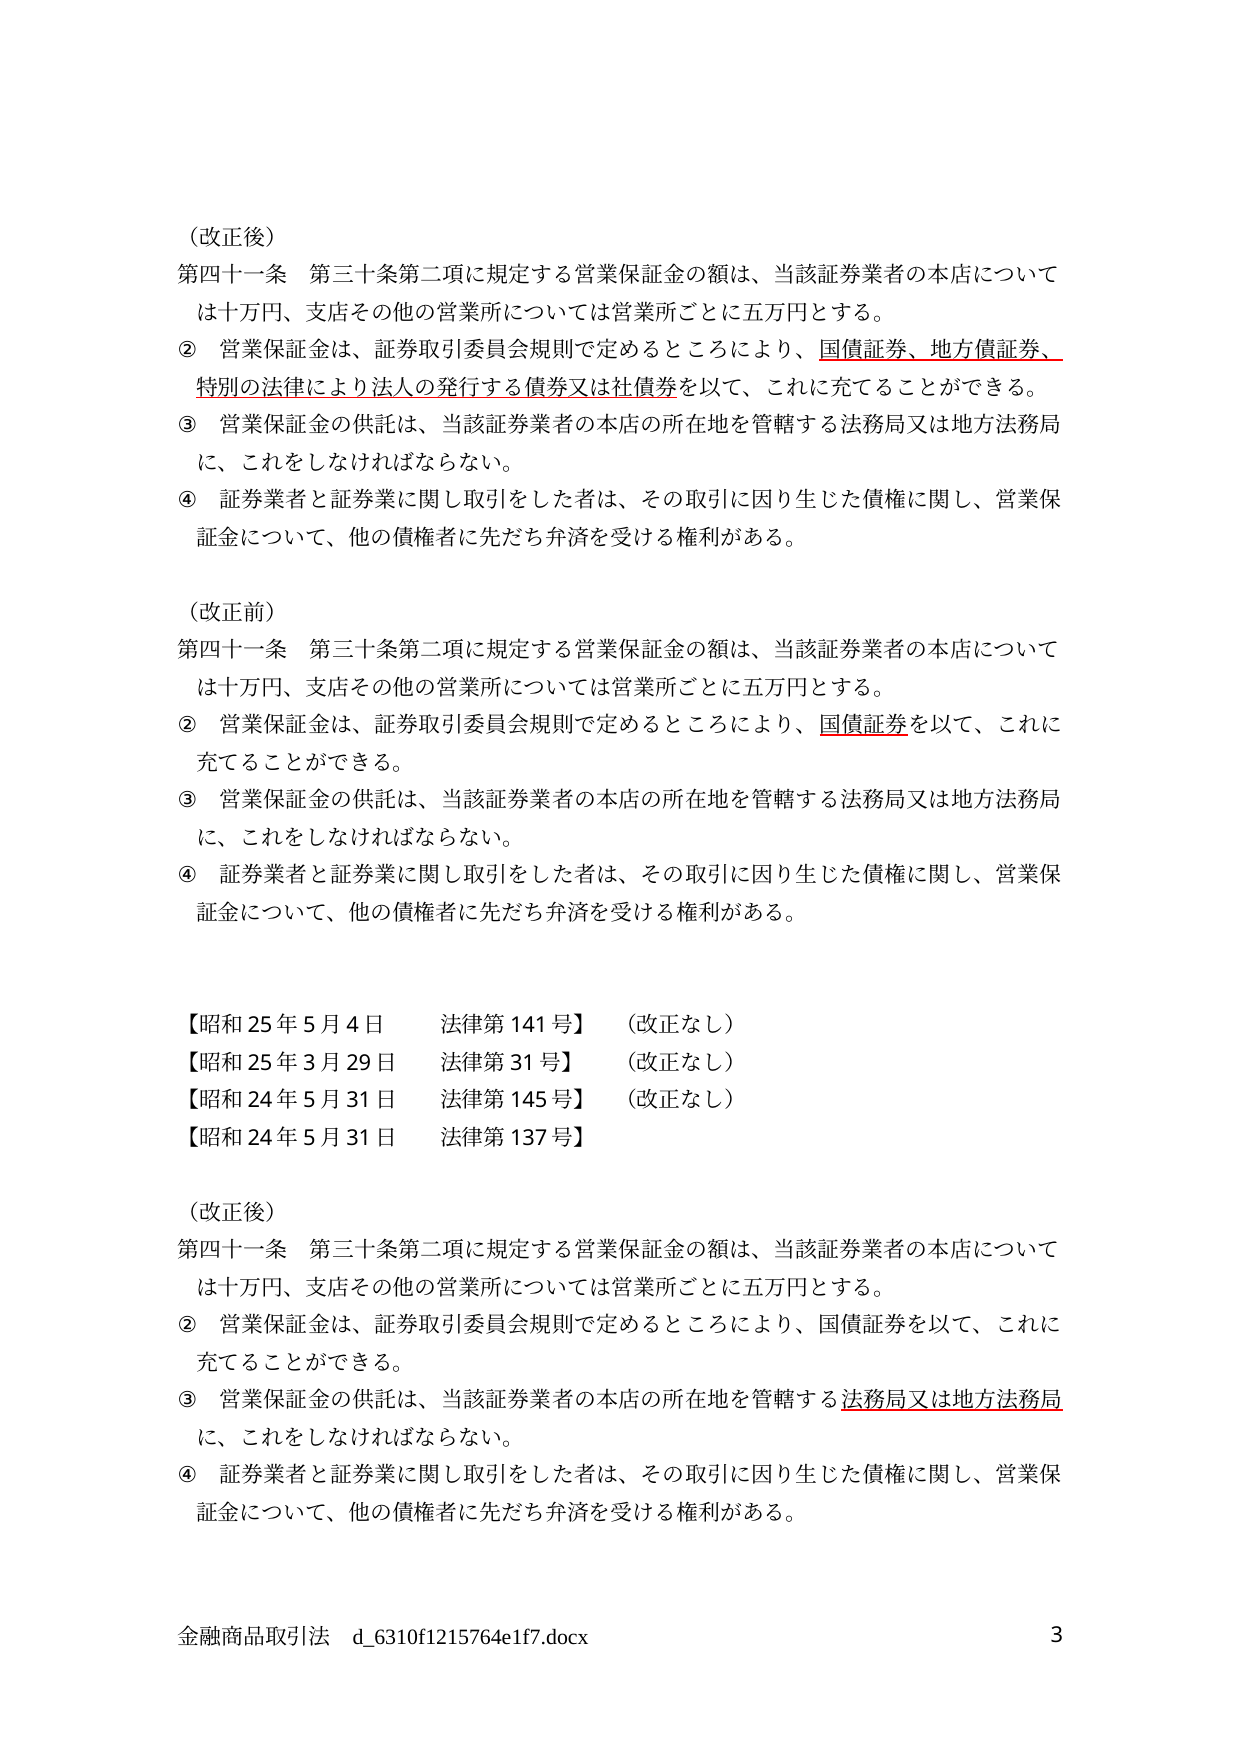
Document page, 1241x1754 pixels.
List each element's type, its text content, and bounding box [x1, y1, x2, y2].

text 【昭和25年3月29日 法律第31号】 （改正なし） [177, 1042, 1063, 1079]
text 【昭和24年5月31日 法律第137号】 [177, 1117, 1063, 1154]
text ② 営業保証金は、証券取引委員会規則で定めるところにより、国債証券、地方債証券、特別の法律により法人の発行する債券又は社債券を以て、これに充てることができる。 [177, 329, 1063, 404]
text 第四十一条 第三十条第二項に規定する営業保証金の額は、当該証券業者の本店については十万円、支店その他の営業所については営業所ごとに五万円とする。 [177, 1229, 1063, 1304]
text （改正前） [177, 592, 1063, 629]
text 第四十一条 第三十条第二項に規定する営業保証金の額は、当該証券業者の本店については十万円、支店その他の営業所については営業所ごとに五万円とする。 [177, 629, 1063, 704]
text 【昭和25年5月4日 法律第141号】 （改正なし） [177, 1004, 1063, 1042]
text ③ 営業保証金の供託は、当該証券業者の本店の所在地を管轄する法務局又は地方法務局に、これをしなければならない。 [177, 1379, 1063, 1454]
text ② 営業保証金は、証券取引委員会規則で定めるところにより、国債証券を以て、これに充てることができる。 [177, 704, 1063, 779]
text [177, 1304, 1063, 1379]
text （改正後） [177, 1192, 1063, 1229]
text 【昭和24年5月31日 法律第145号】 （改正なし） [177, 1079, 1063, 1117]
text 第四十一条 第三十条第二項に規定する営業保証金の額は、当該証券業者の本店については十万円、支店その他の営業所については営業所ごとに五万円とする。 [177, 254, 1063, 329]
text ④ 証券業者と証券業に関し取引をした者は、その取引に因り生じた債権に関し、営業保証金について、他の債権者に先だち弁済を受ける権利がある。 [177, 854, 1063, 929]
text ③ 営業保証金の供託は、当該証券業者の本店の所在地を管轄する法務局又は地方法務局に、これをしなければならない。 [177, 779, 1063, 854]
text ④ 証券業者と証券業に関し取引をした者は、その取引に因り生じた債権に関し、営業保証金について、他の債権者に先だち弁済を受ける権利がある。 [177, 1454, 1063, 1529]
text （改正後） [177, 217, 1063, 254]
text ④ 証券業者と証券業に関し取引をした者は、その取引に因り生じた債権に関し、営業保証金について、他の債権者に先だち弁済を受ける権利がある。 [177, 479, 1063, 554]
text ③ 営業保証金の供託は、当該証券業者の本店の所在地を管轄する法務局又は地方法務局に、これをしなければならない。 [177, 404, 1063, 479]
